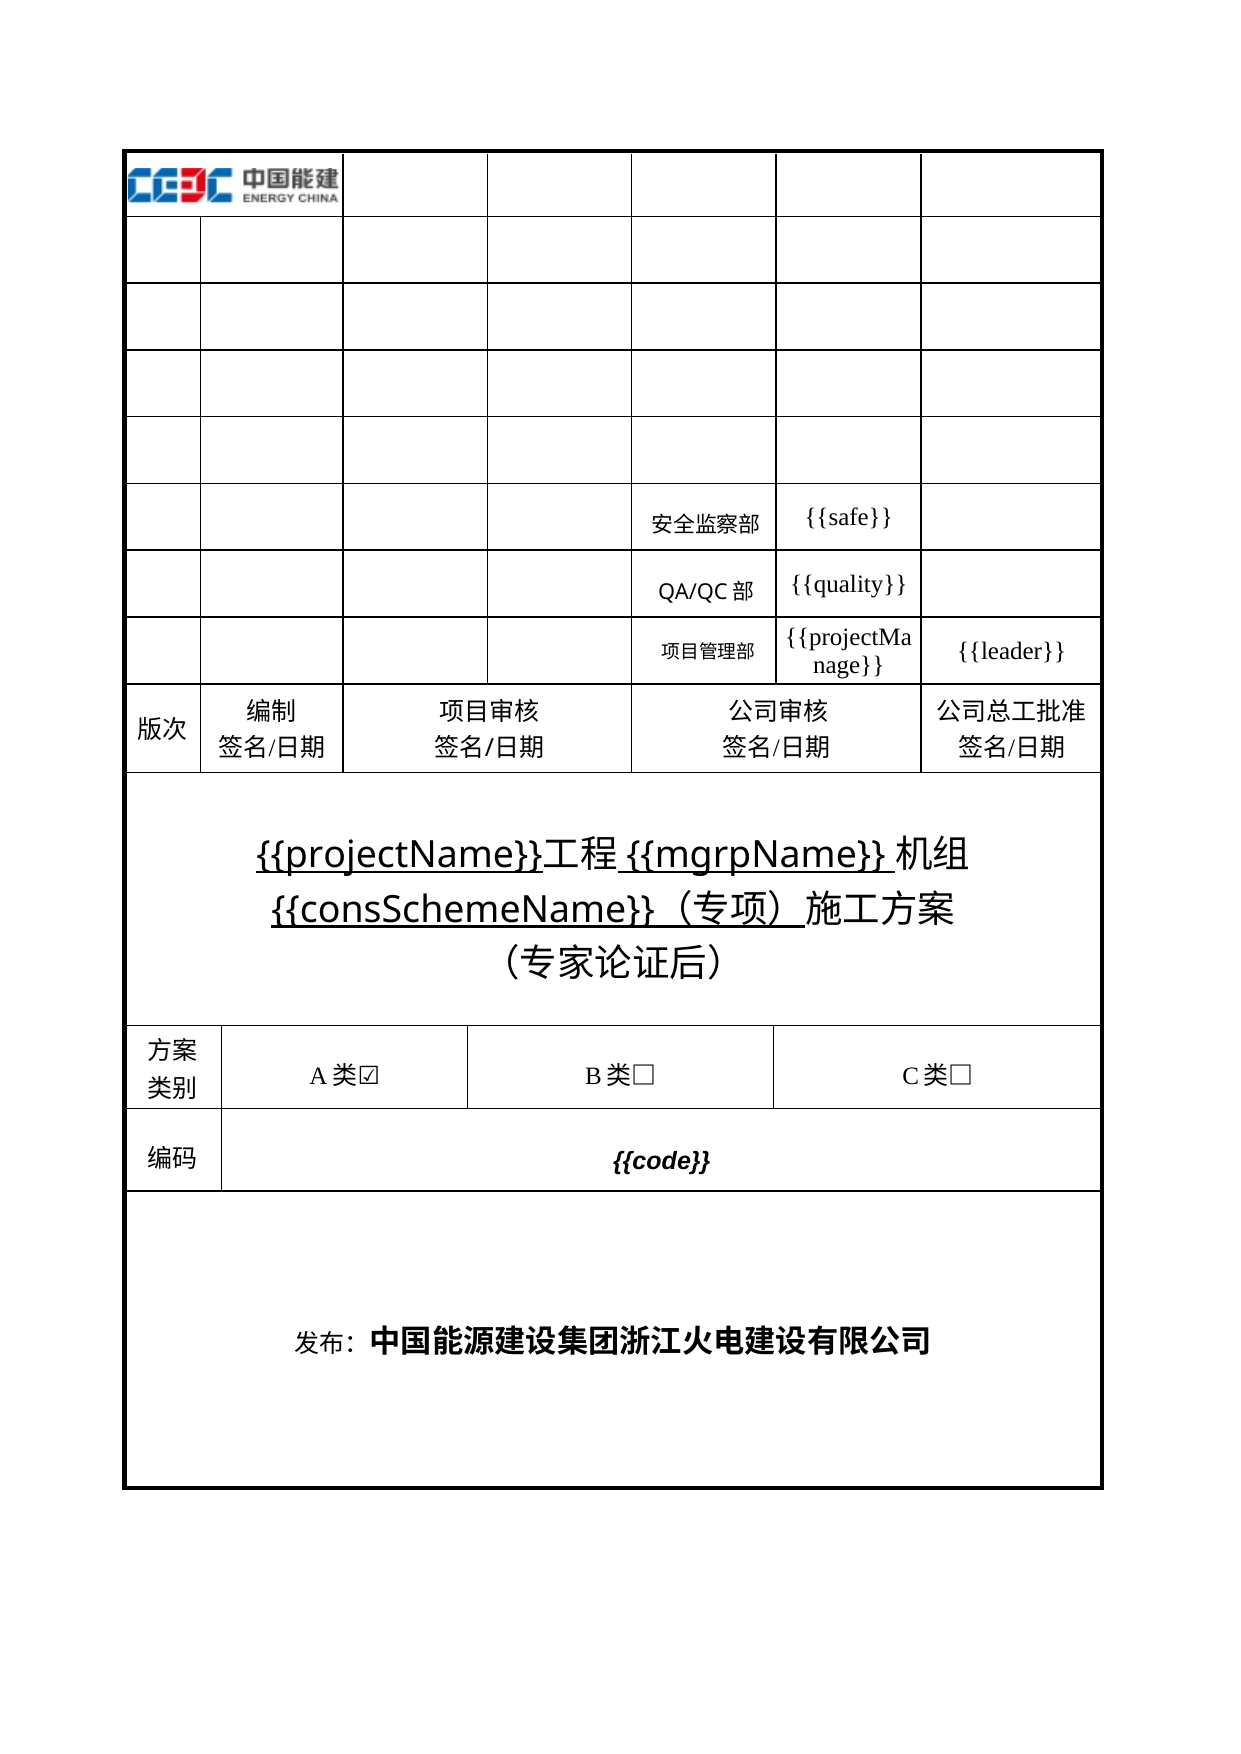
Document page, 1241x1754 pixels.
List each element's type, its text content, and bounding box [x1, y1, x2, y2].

table_cell [632, 284, 775, 349]
table_cell [344, 618, 487, 683]
table_cell 公司总工批准 签名/日期 [922, 685, 1100, 771]
table_cell [201, 618, 342, 683]
table_header [922, 153, 1100, 216]
table_cell [488, 351, 631, 416]
table_cell {{code}} [222, 1109, 1100, 1190]
table_cell [127, 551, 200, 616]
table_cell [201, 417, 342, 483]
table_cell [922, 484, 1100, 549]
table_header [488, 153, 631, 216]
table_cell [201, 351, 342, 416]
table_header [777, 153, 921, 216]
table_cell [777, 217, 920, 282]
table_cell [344, 351, 487, 416]
table_cell {{projectManage}} [777, 618, 920, 683]
table_header [127, 153, 343, 216]
table_cell [127, 417, 200, 483]
table_cell [922, 217, 1100, 282]
table_cell [777, 351, 920, 416]
table_cell [127, 351, 200, 416]
table_cell {{quality}} [777, 551, 920, 616]
table_cell [488, 551, 631, 616]
table_cell [201, 551, 342, 616]
table_cell [922, 351, 1100, 416]
table_cell [127, 217, 200, 282]
table_cell {{leader}} [922, 618, 1100, 683]
table_cell [201, 284, 342, 349]
table_cell 编制 签名/日期 [201, 685, 342, 771]
table_cell 公司审核 签名/日期 [632, 685, 920, 771]
table_cell [488, 618, 631, 683]
table_cell [344, 417, 487, 483]
table_cell [344, 284, 487, 349]
table_cell QA/QC部 [632, 551, 775, 616]
table_cell [344, 551, 487, 616]
table_cell [777, 417, 920, 483]
table_cell [201, 484, 342, 549]
table_cell [777, 284, 920, 349]
table_cell [922, 417, 1100, 483]
table_cell [922, 284, 1100, 349]
picture [127, 168, 340, 204]
table_cell A类☑ [222, 1026, 467, 1107]
table_cell [632, 351, 775, 416]
table_cell [127, 284, 200, 349]
table_cell [488, 484, 631, 549]
table_cell [344, 484, 487, 549]
table_cell B类□ [468, 1026, 773, 1107]
table_cell 方案 类别 [127, 1026, 221, 1107]
table_cell [488, 417, 631, 483]
table_cell [344, 217, 487, 282]
table_cell 编码 [127, 1109, 221, 1190]
table_cell 版次 [127, 685, 200, 771]
table_cell {{safe}} [777, 484, 920, 549]
table_cell [127, 618, 200, 683]
table_cell [127, 484, 200, 549]
table_cell [632, 417, 775, 483]
table_cell [201, 217, 342, 282]
table_cell [488, 284, 631, 349]
table_header [632, 153, 776, 216]
table_cell [632, 217, 775, 282]
table_cell [922, 551, 1100, 616]
table_header [344, 153, 487, 216]
table_cell 项目审核 签名/日期 [344, 685, 631, 771]
table_cell 发布：中国能源建设集团浙江火电建设有限公司 [127, 1192, 1100, 1486]
table_cell 安全监察部 [632, 484, 775, 549]
table_cell 项目管理部 [632, 618, 775, 683]
table_cell C类□ [774, 1026, 1100, 1107]
table_cell [488, 217, 631, 282]
table_cell {{projectName}}工程 {{mgrpName}} 机组 {{consSchemeName}}（专项）施工方案 （专家论证后） [127, 773, 1100, 1025]
